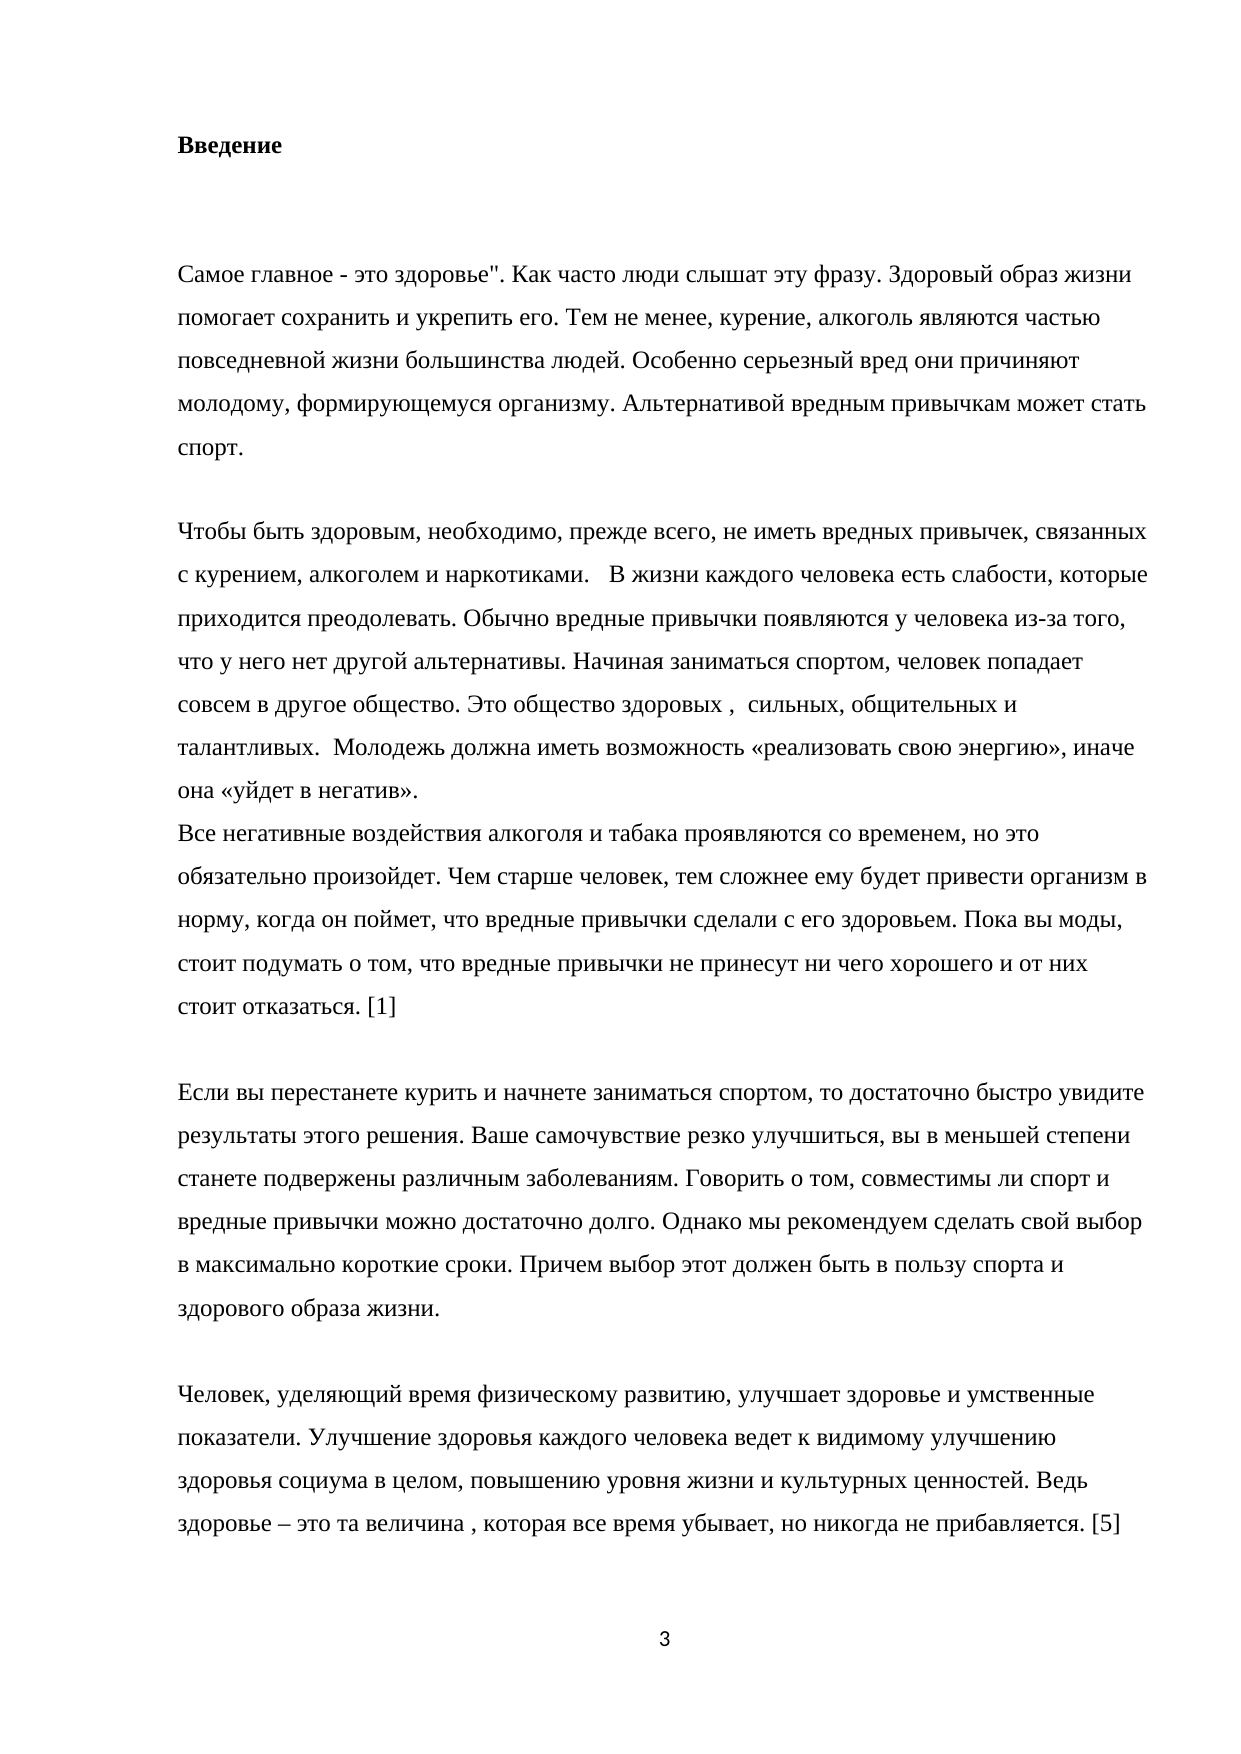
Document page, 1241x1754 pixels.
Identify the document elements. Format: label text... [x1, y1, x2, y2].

text Чтобы быть здоровым, необходимо, прежде всего, не иметь вредных привычек, связанных с курением, алкоголем и наркотиками. В жизни каждого человека есть слабости, которые приходится преодолевать. Обычно вредные привычки появляются у человека из-за того, что у него нет другой альтернативы. Начиная заниматься спортом, человек попадает совсем в другое общество. Это общество здоровых , сильных, общительных и талантливых. Молодежь должна иметь возможность «реализовать свою энергию», иначе она «уйдет в негатив». [177, 516, 1152, 804]
text Все негативные воздействия алкоголя и табака проявляются со временем, но это обязательно произойдет. Чем старше человек, тем сложнее ему будет привести организм в норму, когда он поймет, что вредные привычки сделали с его здоровьем. Пока вы моды, стоит подумать о том, что вредные привычки не принесут ни чего хорошего и от них стоит отказаться. [1] Если вы перестанете курить и начнете заниматься спортом, то достаточно быстро увидите результаты этого решения. Ваше самочувствие резко улучшиться, вы в меньшей степени станете подвержены различным заболеваниям. Говорить о том, совместимы ли спорт и вредные привычки можно достаточно долго. Однако мы рекомендуем сделать свой выбор в максимально короткие сроки. Причем выбор этот должен быть в пользу спорта и здорового образа жизни. [177, 818, 1152, 1321]
text Человек, уделяющий время физическому развитию, улучшает здоровье и умственные показатели. Улучшение здоровья каждого человека ведет к видимому улучшению здоровья социума в целом, повышению уровня жизни и культурных ценностей. Ведь здоровье – это та величина , которая все время убывает, но никогда не прибавляется. [5] [177, 1379, 1152, 1537]
text Самое главное - это здоровье". Как часто люди слышат эту фразу. Здоровый образ жизни помогает сохранить и укрепить его. Тем не менее, курение, алкоголь являются частью повседневной жизни большинства людей. Особенно серьезный вред они причиняют молодому, формирующемуся организму. Альтернативой вредным привычкам может стать спорт. [177, 259, 1152, 502]
text Введение [177, 130, 1152, 158]
